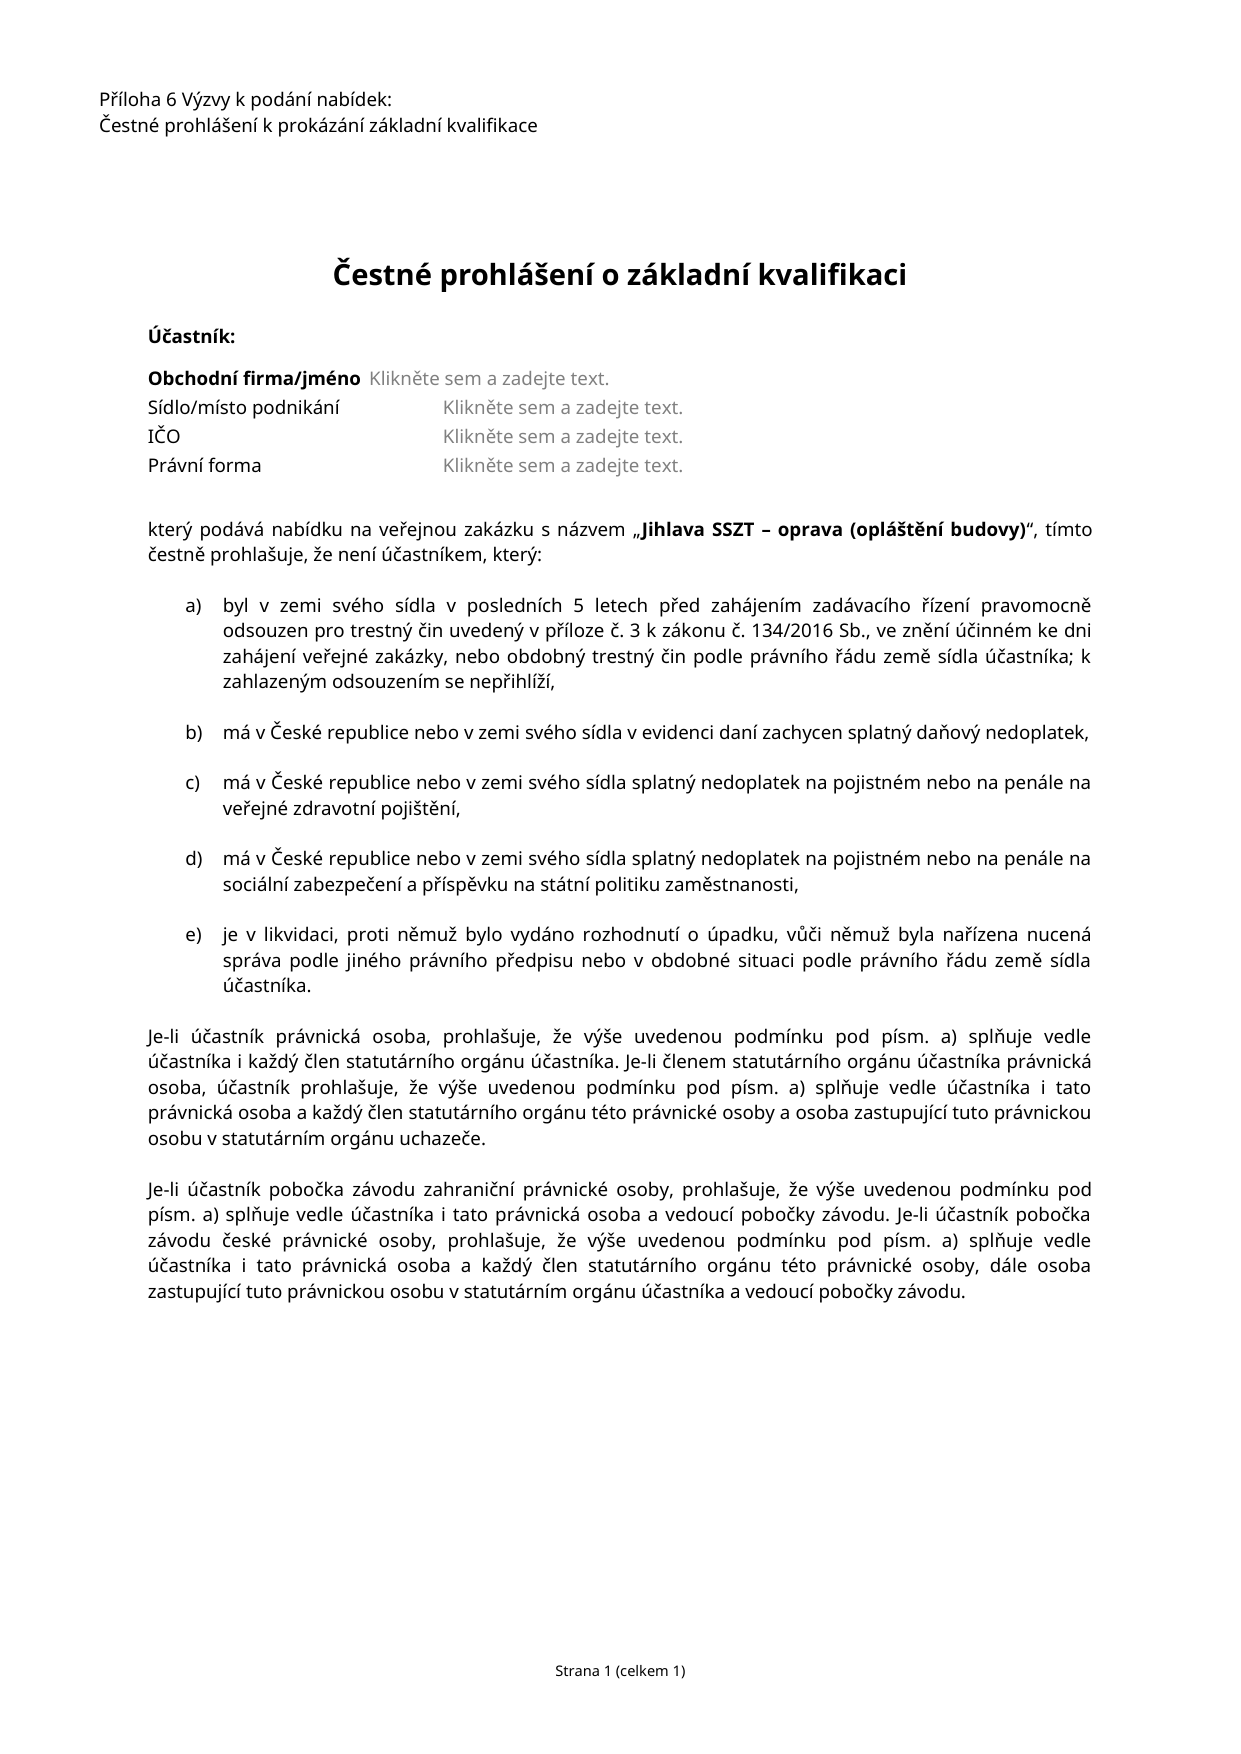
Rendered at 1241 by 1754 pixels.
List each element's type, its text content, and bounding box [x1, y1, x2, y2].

text Účastník: [148, 318, 1093, 349]
title Čestné prohlášení o základní kvalifikaci [148, 254, 1093, 293]
text Je-li účastník pobočka závodu zahraniční právnické osoby, prohlašuje, že výše uvedenou podmínku pod písm. a) splňuje vedle účastníka i tato právnická osoba a vedoucí pobočky závodu. Je-li účastník pobočka závodu české právnické osoby, prohlašuje, že výše uvedenou podmínku pod písm. a) splňuje vedle účastníka i tato právnická osoba a každý člen statutárního orgánu této právnické osoby, dále osoba zastupující tuto právnickou osobu v statutárním orgánu účastníka a vedoucí pobočky závodu. [148, 1176, 1093, 1304]
text Je-li účastník právnická osoba, prohlašuje, že výše uvedenou podmínku pod písm. a) splňuje vedle účastníka i každý člen statutárního orgánu účastníka. Je-li členem statutárního orgánu účastníka právnická osoba, účastník prohlašuje, že výše uvedenou podmínku pod písm. a) splňuje vedle účastníka i tato právnická osoba a každý člen statutárního orgánu této právnické osoby a osoba zastupující tuto právnickou osobu v statutárním orgánu uchazeče. [148, 1023, 1093, 1151]
list má v České republice nebo v zemi svého sídla v evidenci daní zachycen splatný daňový nedoplatek, [185, 719, 1093, 744]
text Právní forma [148, 449, 1093, 478]
list má v České republice nebo v zemi svého sídla splatný nedoplatek na pojistném nebo na penále na sociální zabezpečení a příspěvku na státní politiku zaměstnanosti, [185, 846, 1093, 897]
text který podává nabídku na veřejnou zakázku s názvem „Jihlava SSZT – oprava (opláštění budovy)“, tímto čestně prohlašuje, že není účastníkem, který: [148, 516, 1093, 567]
list má v České republice nebo v zemi svého sídla splatný nedoplatek na pojistném nebo na penále na veřejné zdravotní pojištění, [185, 769, 1093, 821]
text Sídlo/místo podnikání [148, 391, 1093, 420]
text Obchodní firma/jméno [148, 362, 1093, 391]
list byl v zemi svého sídla v posledních 5 letech před zahájením zadávacího řízení pravomocně odsouzen pro trestný čin uvedený v příloze č. 3 k zákonu č. 134/2016 Sb., ve znění účinném ke dni zahájení veřejné zakázky, nebo obdobný trestný čin podle právního řádu země sídla účastníka; k zahlazeným odsouzením se nepřihlíží, [185, 592, 1093, 694]
list je v likvidaci, proti němuž bylo vydáno rozhodnutí o úpadku, vůči němuž byla nařízena nucená správa podle jiného právního předpisu nebo v obdobné situaci podle právního řádu země sídla účastníka. [185, 922, 1093, 998]
text IČO [148, 420, 1093, 449]
